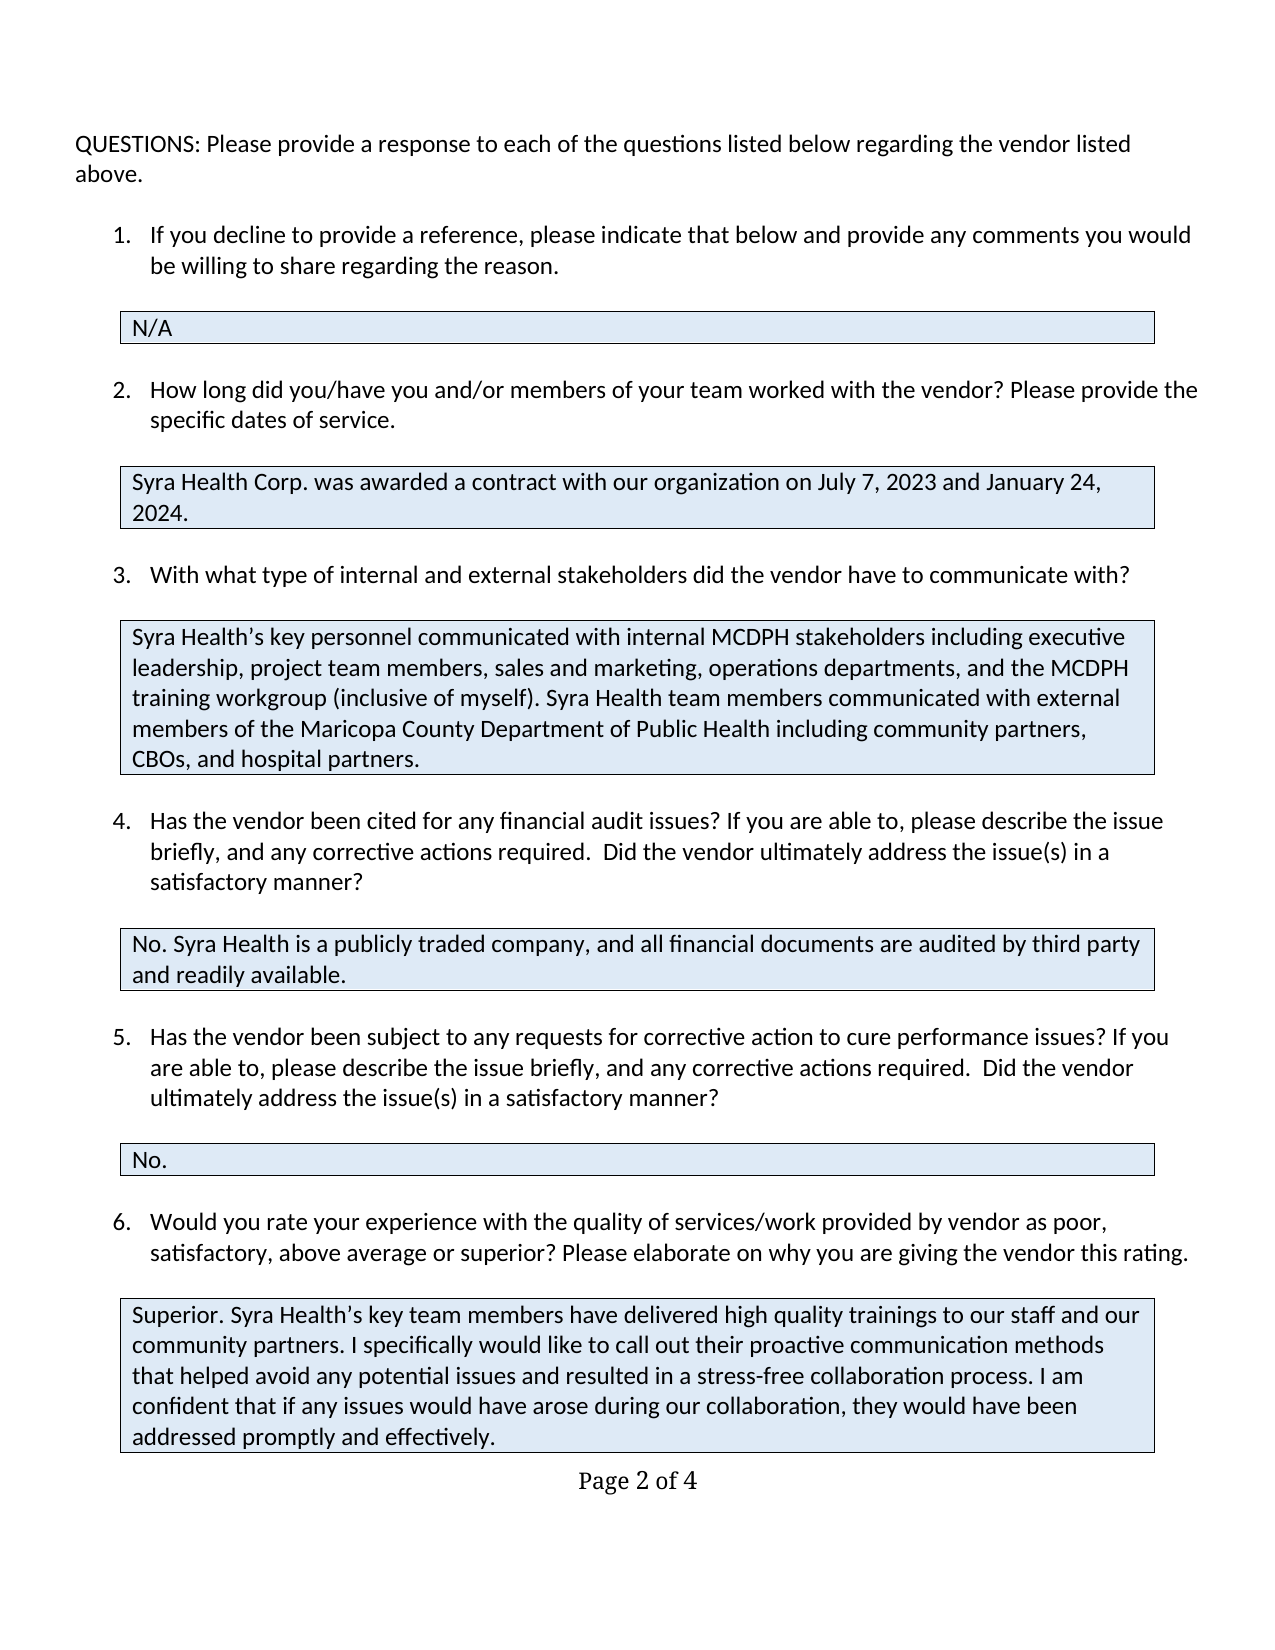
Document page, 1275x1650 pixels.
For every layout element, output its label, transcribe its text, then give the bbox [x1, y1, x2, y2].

table_header Syra Health Corp. was awarded a contract with our organization on July 7, 2023 and January 24, 2024. [121, 467, 1154, 528]
table_header No. [121, 1144, 1154, 1175]
table_header No. Syra Health is a publicly traded company, and all financial documents are audited by third party and readily available. [121, 929, 1154, 989]
table_header Syra Health’s key personnel communicated with internal MCDPH stakeholders including executive leadership, project team members, sales and marketing, operations departments, and the MCDPH training workgroup (inclusive of myself). Syra Health team members communicated with external members of the Maricopa County Department of Public Health including community partners, CBOs, and hospital partners. [121, 621, 1154, 774]
list Has the vendor been subject to any requests for corrective action to cure performance issues? If you are able to, please describe the issue briefly, and any corrective actions required. Did the vendor ultimately address the issue(s) in a satisfactory manner? [112, 1021, 1200, 1113]
text QUESTIONS: Please provide a response to each of the questions listed below regarding the vendor listed above. [75, 128, 1200, 189]
list Has the vendor been cited for any financial audit issues? If you are able to, please describe the issue briefly, and any corrective actions required. Did the vendor ultimately address the issue(s) in a satisfactory manner? [112, 805, 1200, 897]
list How long did you/have you and/or members of your team worked with the vendor? Please provide the specific dates of service. [112, 374, 1200, 435]
table_header N/A [121, 312, 1154, 342]
list With what type of internal and external stakeholders did the vendor have to communicate with? [112, 559, 1200, 590]
list If you decline to provide a reference, please indicate that below and provide any comments you would be willing to share regarding the reason. [112, 219, 1200, 280]
list Would you rate your experience with the quality of services/work provided by vendor as poor, satisfactory, above average or superior? Please elaborate on why you are giving the vendor this rating. [112, 1206, 1200, 1267]
table_header Superior. Syra Health’s key team members have delivered high quality trainings to our staff and our community partners. I specifically would like to call out their proactive communication methods that helped avoid any potential issues and resulted in a stress-free collaboration process. I am confident that if any issues would have arose during our collaboration, they would have been addressed promptly and effectively. [121, 1299, 1154, 1452]
